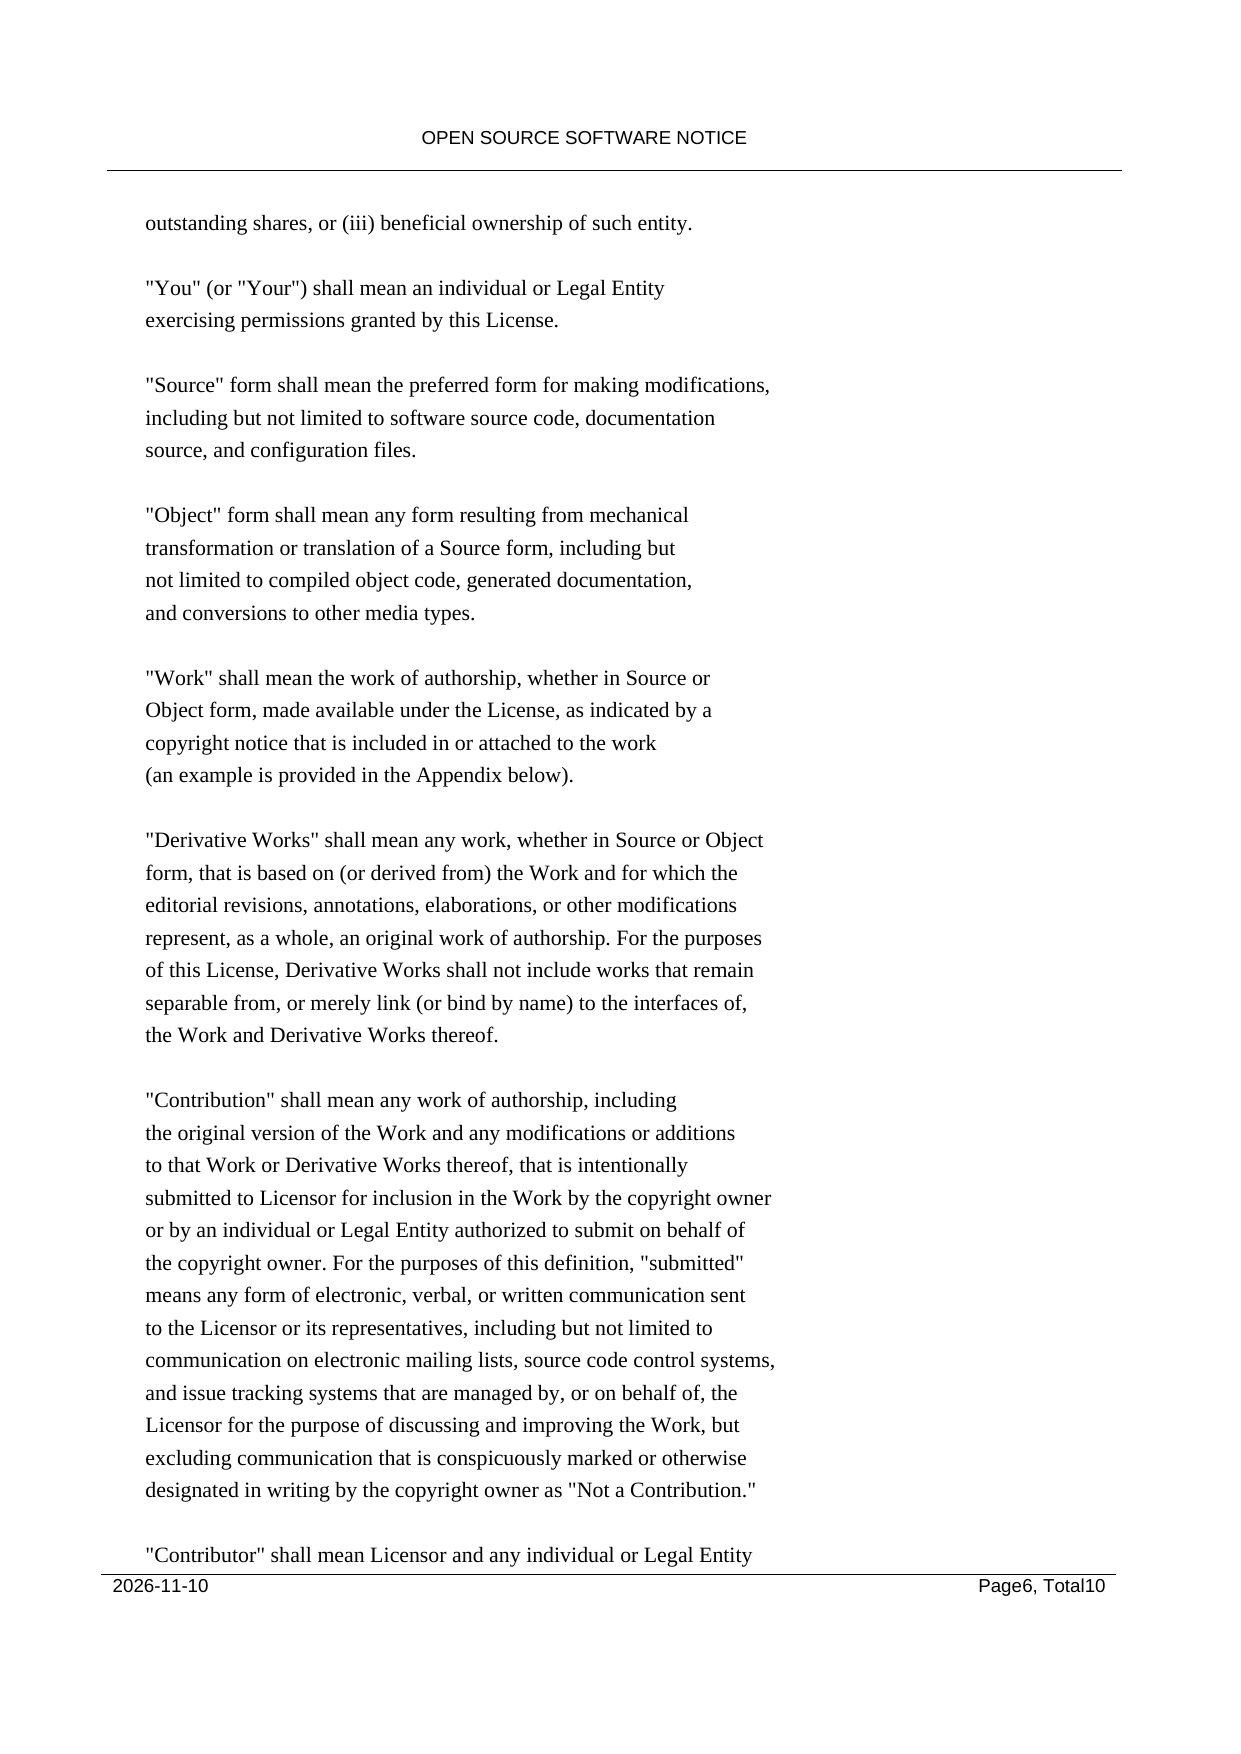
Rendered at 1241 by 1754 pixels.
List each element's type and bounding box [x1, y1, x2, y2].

text [112, 206, 1128, 1571]
